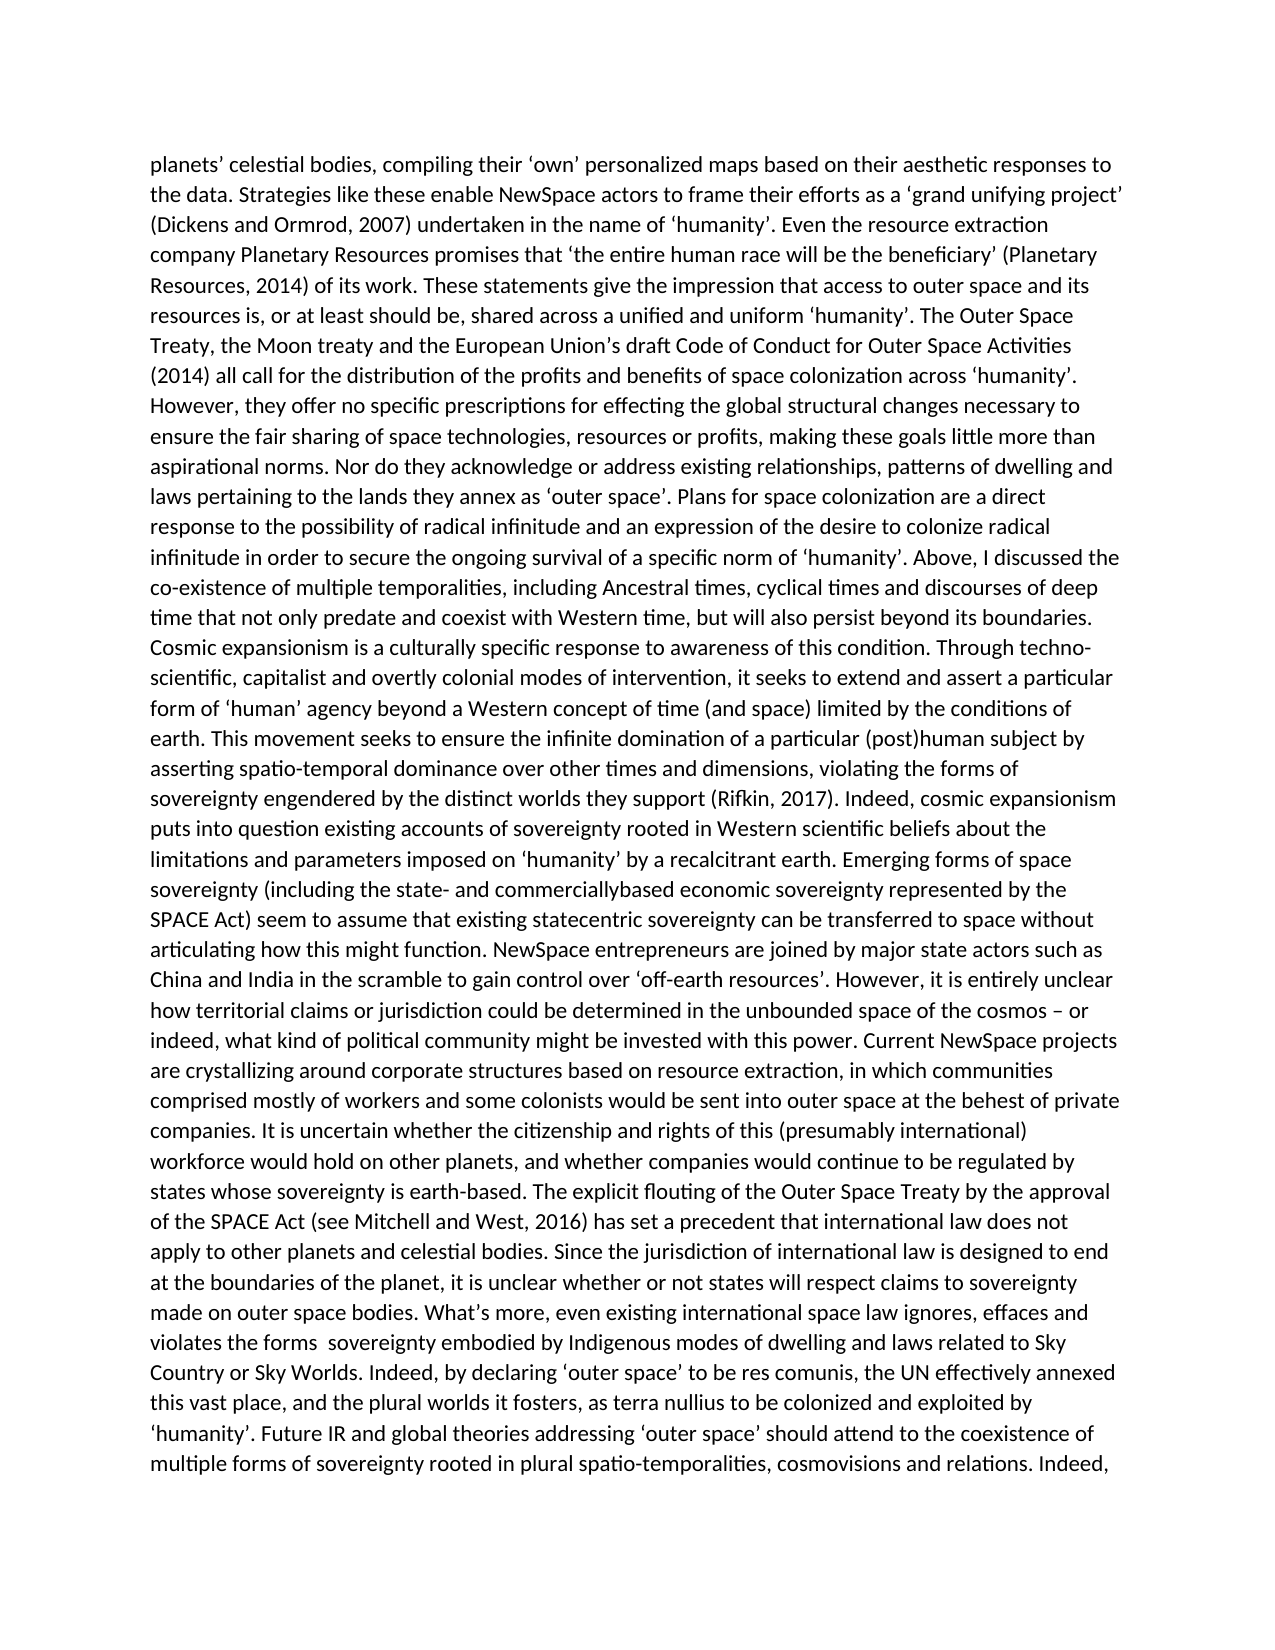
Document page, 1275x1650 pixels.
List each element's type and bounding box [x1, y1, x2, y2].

text [150, 150, 1125, 1477]
